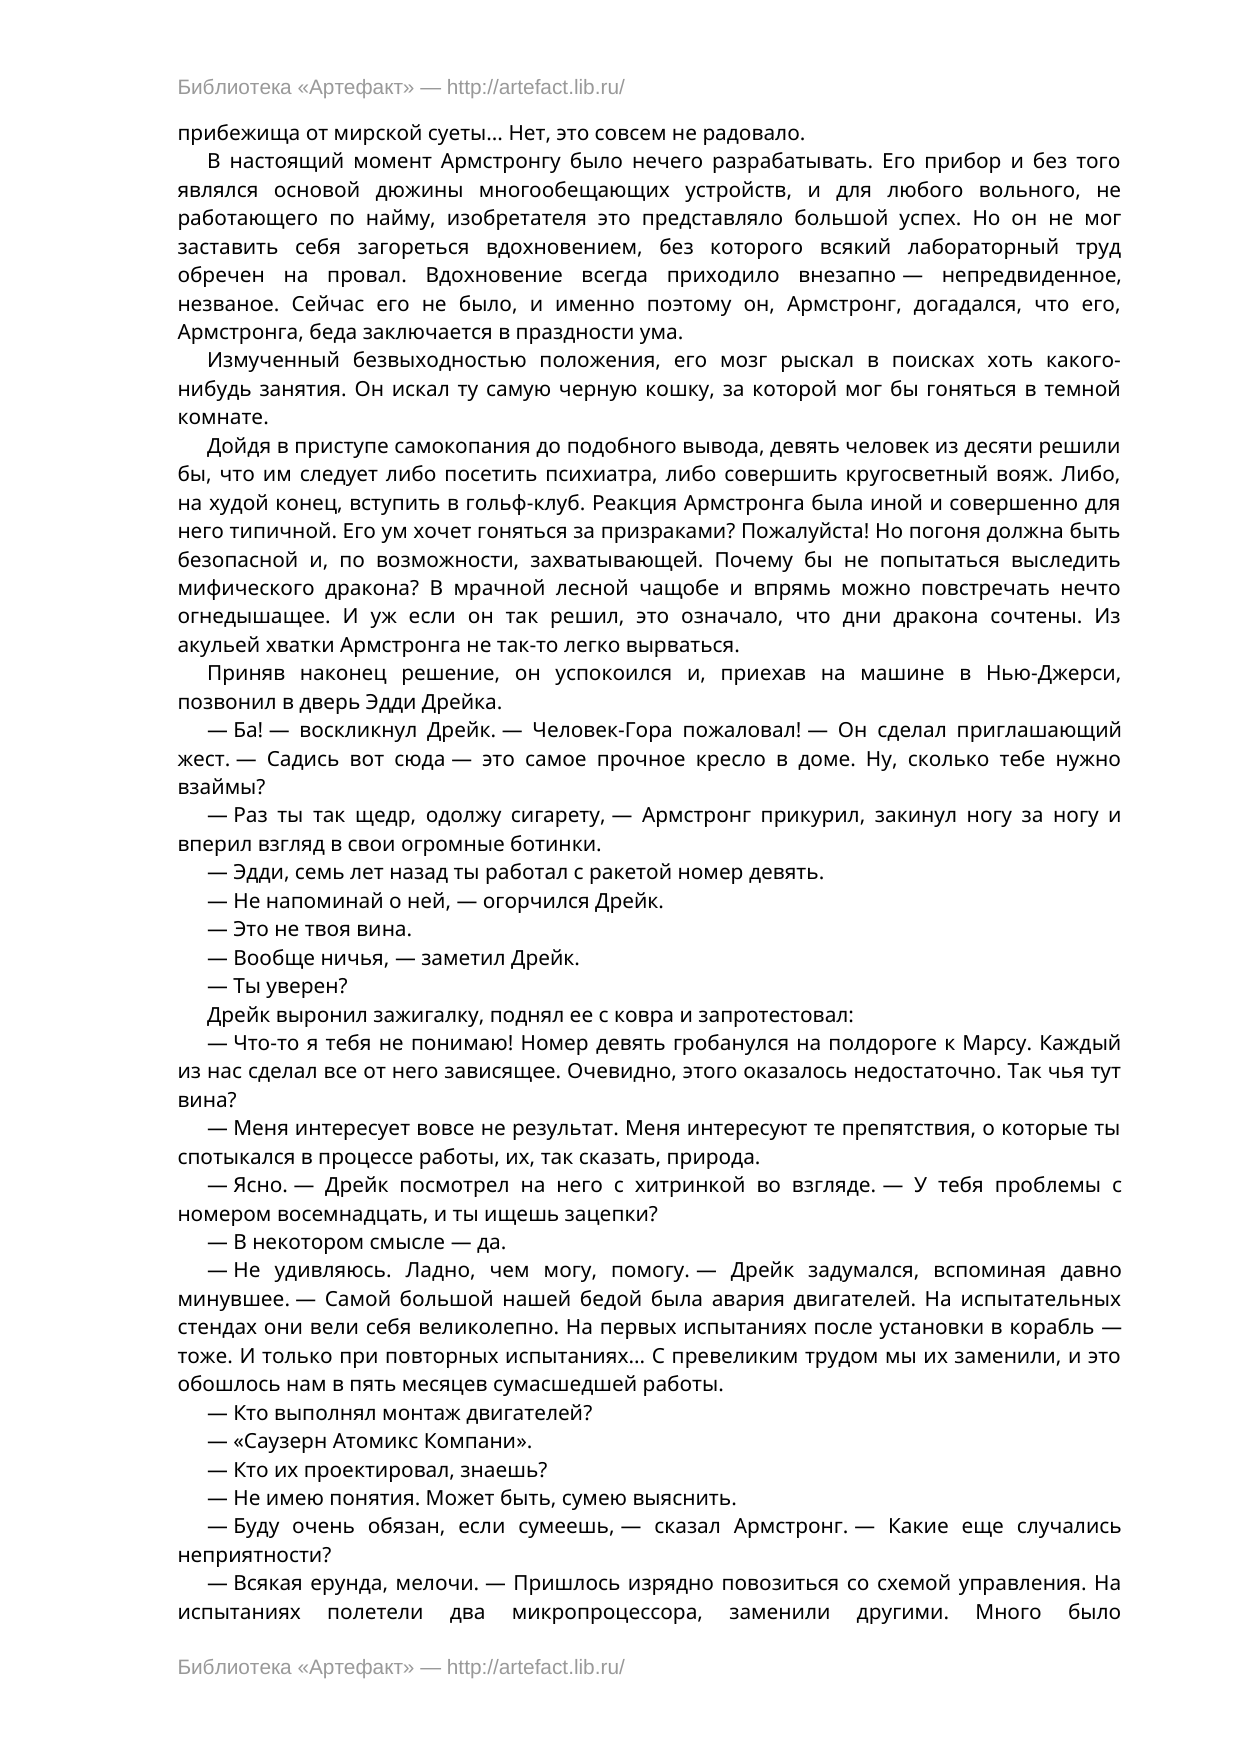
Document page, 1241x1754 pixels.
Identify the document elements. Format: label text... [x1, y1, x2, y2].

text — Ты уверен? [177, 971, 1122, 1000]
text — Кто их проектировал, знаешь? [177, 1455, 1122, 1483]
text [177, 1568, 1122, 1625]
text — В некотором смысле — да. [177, 1227, 1122, 1256]
text — Вообще ничья, — заметил Дрейк. [177, 943, 1122, 971]
text — Раз ты так щедр, одолжу сигарету, — Армстронг прикурил, закинул ногу за ногу и вперил взгляд в свои огромные ботинки. [177, 801, 1122, 857]
text — Эдди, семь лет назад ты работал с ракетой номер девять. [177, 857, 1122, 886]
text — Ясно. — Дрейк посмотрел на него с хитринкой во взгляде. — У тебя проблемы с номером восемнадцать, и ты ищешь зацепки? [177, 1170, 1122, 1227]
text — Не удивляюсь. Ладно, чем могу, помогу. — Дрейк задумался, вспоминая давно минувшее. — Самой большой нашей бедой была авария двигателей. На испытательных стендах они вели себя великолепно. На первых испытаниях после установки в корабль — тоже. И только при повторных испытаниях... С превеликим трудом мы их заменили, и это обошлось нам в пять месяцев сумасшедшей работы. [177, 1256, 1122, 1398]
text Дойдя в приступе самокопания до подобного вывода, девять человек из десяти решили бы, что им следует либо посетить психиатра, либо совершить кругосветный вояж. Либо, на худой конец, вступить в гольф-клуб. Реакция Армстронга была иной и совершенно для него типичной. Его ум хочет гоняться за призраками? Пожалуйста! Но погоня должна быть безопасной и, по возможности, захватывающей. Почему бы не попытаться выследить мифического дракона? В мрачной лесной чащобе и впрямь можно повстречать нечто огнедышащее. И уж если он так решил, это означало, что дни дракона сочтены. Из акульей хватки Армстронга не так-то легко вырваться. [177, 431, 1122, 658]
text — Меня интересует вовсе не результат. Меня интересуют те препятствия, о которые ты спотыкался в процессе работы, их, так сказать, природа. [177, 1113, 1122, 1170]
text — Кто выполнял монтаж двигателей? [177, 1398, 1122, 1426]
text — Буду очень обязан, если сумеешь, — сказал Армстронг. — Какие еще случались неприятности? [177, 1512, 1122, 1568]
text Измученный безвыходностью положения, его мозг рыскал в поисках хоть какого-нибудь занятия. Он искал ту самую черную кошку, за которой мог бы гоняться в темной комнате. [177, 346, 1122, 431]
text Приняв наконец решение, он успокоился и, приехав на машине в Нью-Джерси, позвонил в дверь Эдди Дрейка. [177, 658, 1122, 715]
text — Что-то я тебя не понимаю! Номер девять гробанулся на полдороге к Марсу. Каждый из нас сделал все от него зависящее. Очевидно, этого оказалось недостаточно. Так чья тут вина? [177, 1028, 1122, 1113]
text — «Саузерн Атомикс Компани». [177, 1426, 1122, 1455]
text Дрейк выронил зажигалку, поднял ее с ковра и запротестовал: [177, 1000, 1122, 1028]
text В настоящий момент Армстронгу было нечего разрабатывать. Его прибор и без того являлся основой дюжины многообещающих устройств, и для любого вольного, не работающего по найму, изобретателя это представляло большой успех. Но он не мог заставить себя загореться вдохновением, без которого всякий лабораторный труд обречен на провал. Вдохновение всегда приходило внезапно — непредвиденное, незваное. Сейчас его не было, и именно поэтому он, Армстронг, догадался, что его, Армстронга, беда заключается в праздности ума. [177, 147, 1122, 346]
text — Не напоминай о ней, — огорчился Дрейк. [177, 886, 1122, 914]
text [177, 118, 1122, 147]
text — Это не твоя вина. [177, 914, 1122, 943]
text — Ба! — воскликнул Дрейк. — Человек-Гора пожаловал! — Он сделал приглашающий жест. — Садись вот сюда — это самое прочное кресло в доме. Ну, сколько тебе нужно взаймы? [177, 715, 1122, 801]
text — Не имею понятия. Может быть, сумею выяснить. [177, 1483, 1122, 1512]
